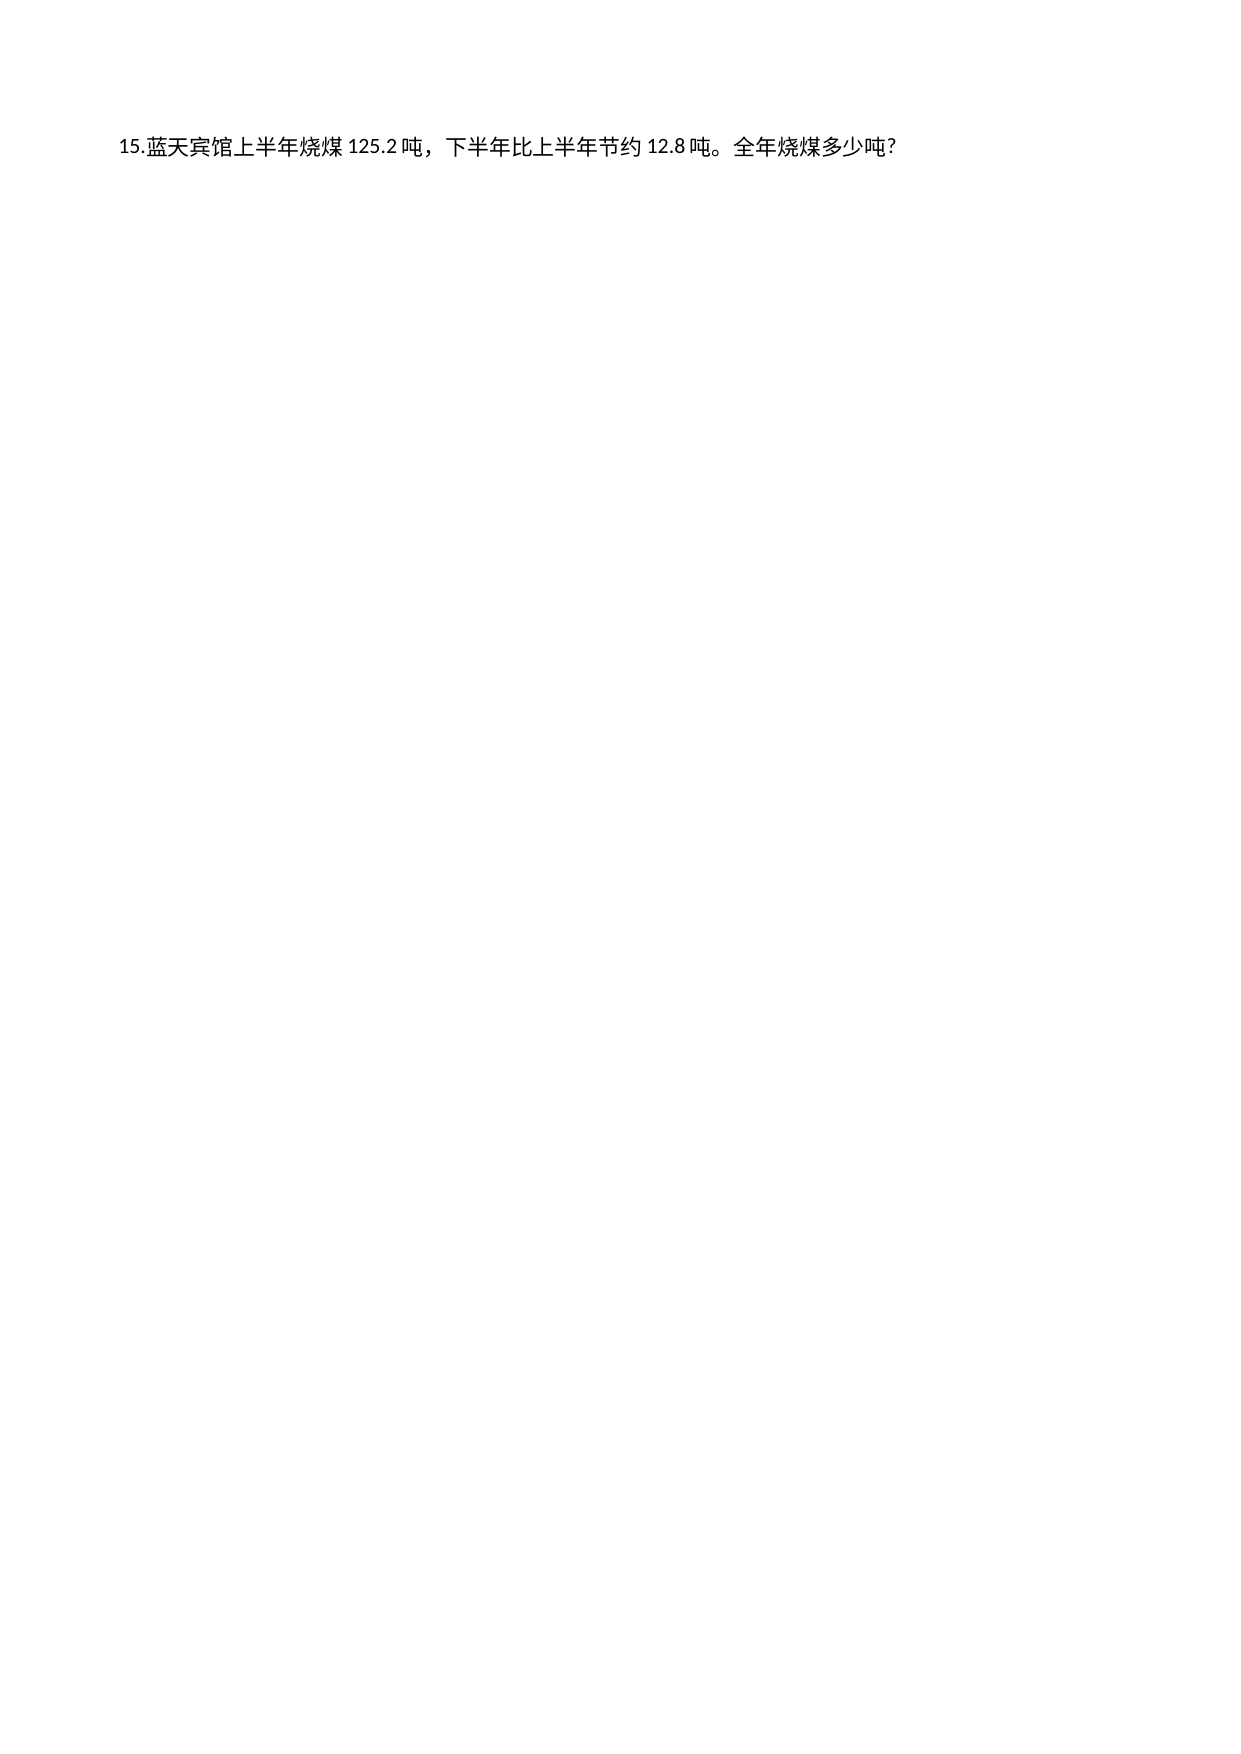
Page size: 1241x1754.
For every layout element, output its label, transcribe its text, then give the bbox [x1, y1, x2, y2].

text 15.蓝天宾馆上半年烧煤125.2吨，下半年比上半年节约12.8吨。全年烧煤多少吨? [118, 129, 1122, 162]
